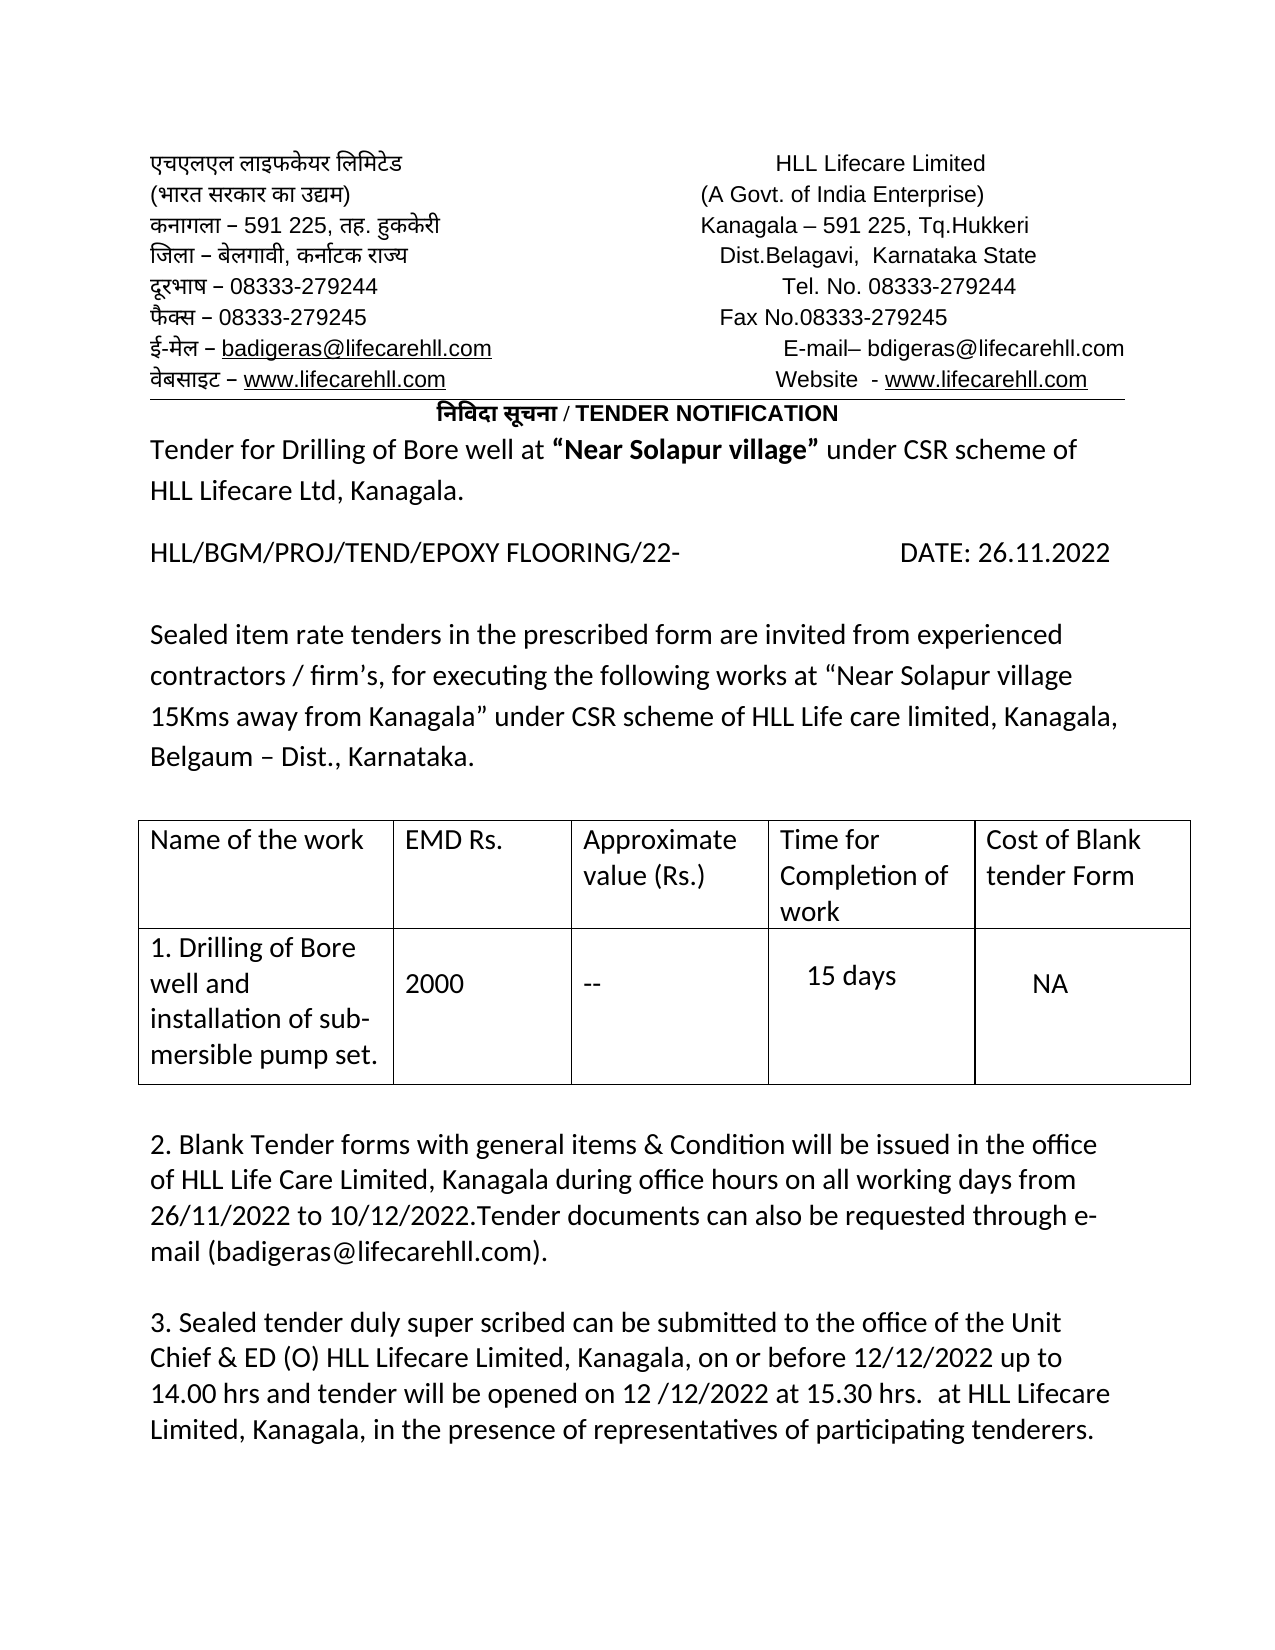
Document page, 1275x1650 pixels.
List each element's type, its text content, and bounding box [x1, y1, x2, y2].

text (भारत सरकार का उद्यम) (A Govt. of India Enterprise) [150, 181, 1125, 212]
text Sealed item rate tenders in the prescribed form are invited from experienced contractors / firm’s, for executing the following works at “Near Solapur village 15Kms away from Kanagala” under CSR scheme of HLL Life care limited, Kanagala, Belgaum – Dist., Karnataka. [150, 616, 1125, 774]
text निविदा सूचना / TENDER NOTIFICATION [150, 400, 1125, 431]
text वेबसाइट – www.lifecarehll.com Website - www.lifecarehll.com [150, 366, 1125, 399]
table_cell 1. Drilling of Bore well and installation of sub-mersible pump set. [139, 929, 393, 1084]
text दूरभाष – 08333-279244 Tel. No. 08333-279244 [150, 273, 1125, 304]
table_cell 2000 [394, 929, 571, 1084]
table_header Cost of Blank tender Form [976, 821, 1190, 928]
text फैक्स – 08333-279245 Fax No.08333-279245 [150, 304, 1125, 335]
table_header EMD Rs. [394, 821, 571, 928]
text HLL/BGM/PROJ/TEND/EPOXY FLOORING/22- DATE: 26.11.2022 [150, 534, 1125, 569]
table_cell -- [572, 929, 768, 1084]
text जिला – बेलगावी, कर्नाटक राज्य Dist.Belagavi, Karnataka State [150, 242, 1125, 273]
text एचएलएल लाइफकेयर लिमिटेड HLL Lifecare Limited [150, 150, 1125, 181]
table_cell NA [976, 929, 1190, 1084]
text 2. Blank Tender forms with general items & Condition will be issued in the office of HLL Life Care Limited, Kanagala during office hours on all working days from 26/11/2022 to 10/12/2022.Tender documents can also be requested through e-mail (badigeras@lifecarehll.com). [150, 1126, 1125, 1268]
table_header Name of the work [139, 821, 393, 928]
text ई-मेल – badigeras@lifecarehll.com E-mail– bdigeras@lifecarehll.com [150, 335, 1125, 366]
table_cell 15 days [769, 929, 974, 1084]
table_header Time for Completion of work [769, 821, 974, 928]
table_header Approximate value (Rs.) [572, 821, 768, 928]
text कनागला – 591 225, तह. हुककेरी Kanagala – 591 225, Tq.Hukkeri [150, 212, 1125, 242]
text Tender for Drilling of Bore well at “Near Solapur village” under CSR scheme of HLL Lifecare Ltd, Kanagala. [150, 431, 1125, 508]
text 3. Sealed tender duly super scribed can be submitted to the office of the Unit Chief & ED (O) HLL Lifecare Limited, Kanagala, on or before 12/12/2022 up to 14.00 hrs and tender will be opened on 12 /12/2022 at 15.30 hrs. at HLL Lifecare Limited, Kanagala, in the presence of representatives of participating tenderers. [150, 1304, 1125, 1446]
